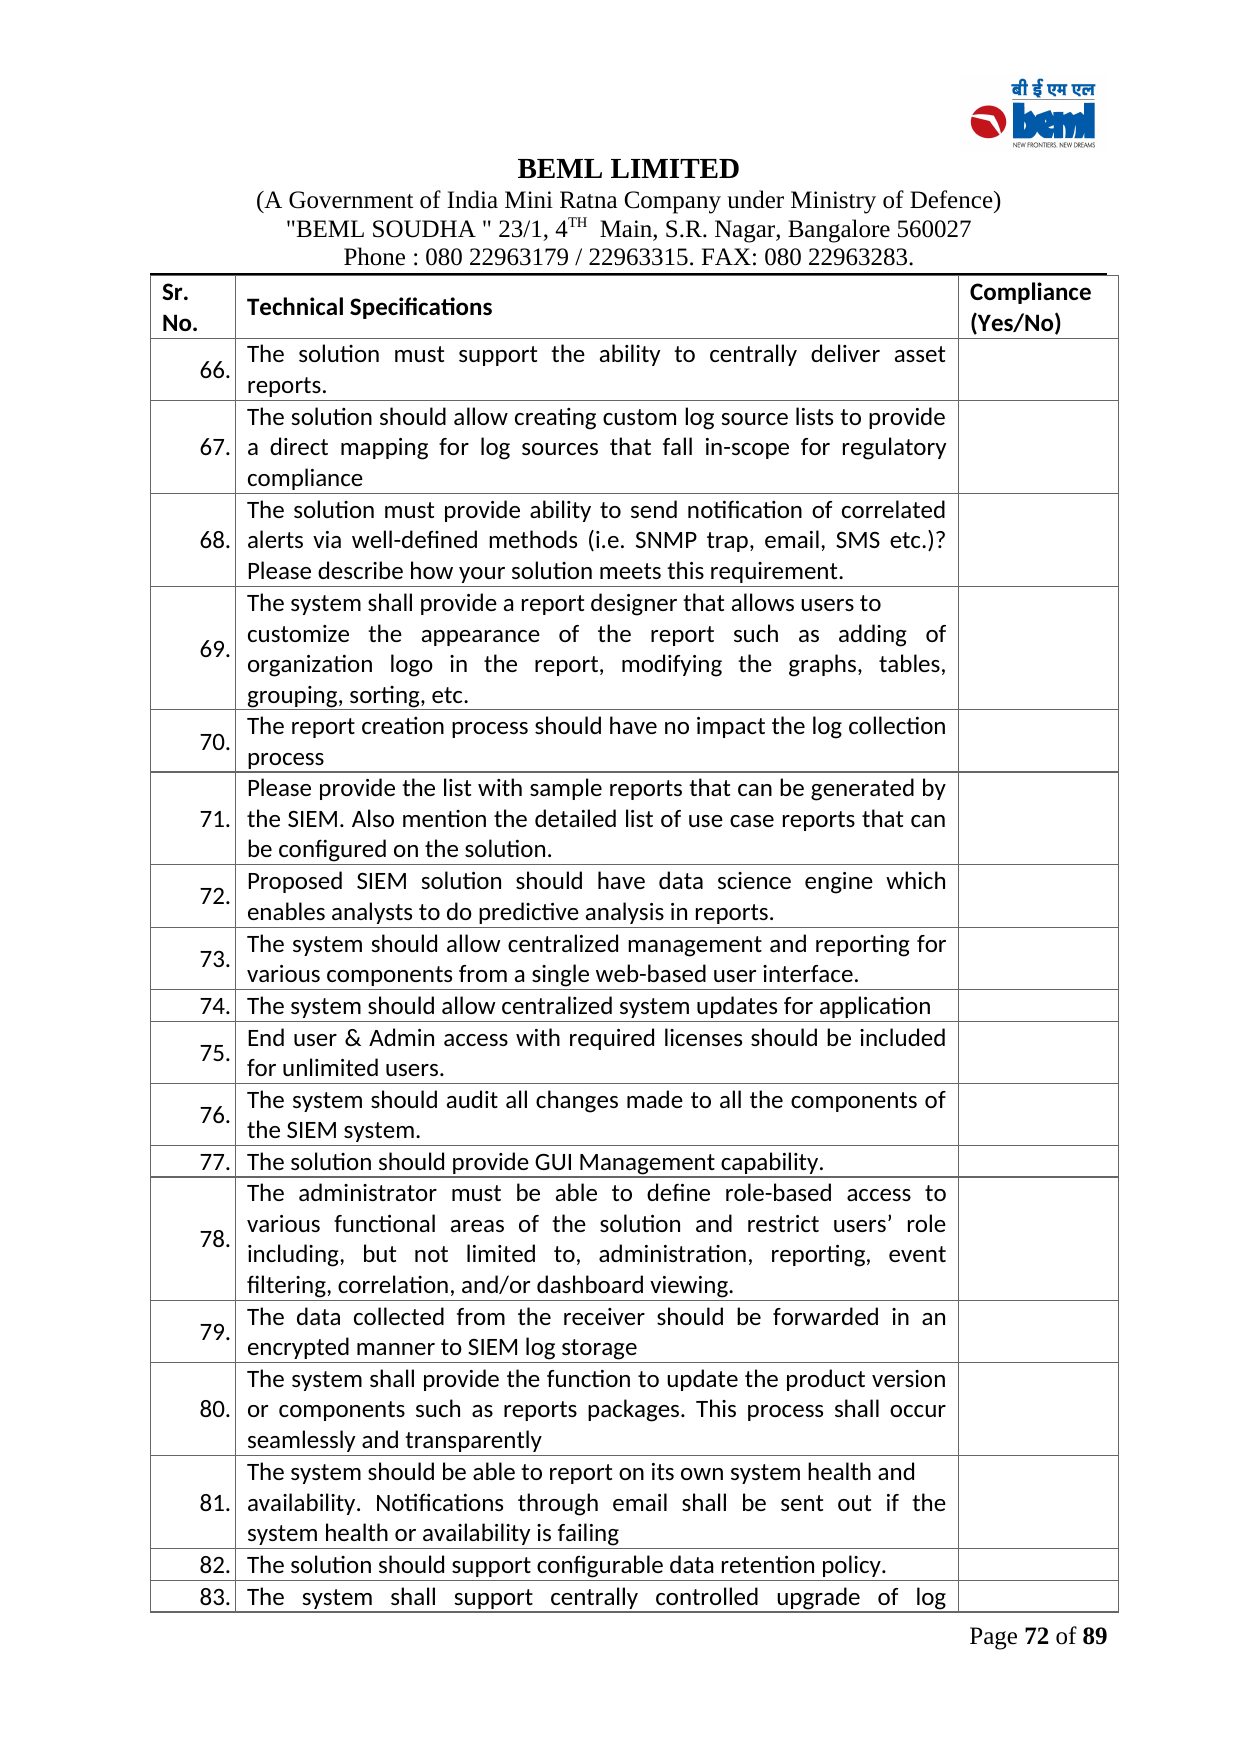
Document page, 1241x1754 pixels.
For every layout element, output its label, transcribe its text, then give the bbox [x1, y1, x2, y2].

table_cell The solution must provide ability to send notification of correlated alerts via well-defined methods (i.e. SNMP trap, email, SMS etc.)? Please describe how your solution meets this requirement. [236, 494, 958, 586]
table_header Sr. No. [151, 276, 235, 337]
table_cell [151, 1022, 235, 1083]
table_cell The system should allow centralized management and reporting for various components from a single web-based user interface. [236, 928, 958, 989]
table_cell The report creation process should have no impact the log collection process [236, 710, 958, 771]
table_cell End user & Admin access with required licenses should be included for unlimited users. [236, 1022, 958, 1083]
table_cell [959, 339, 1118, 400]
table_cell [959, 710, 1118, 771]
table_cell [151, 1549, 235, 1580]
table_cell The administrator must be able to define role-based access to various functional areas of the solution and restrict users’ role including, but not limited to, administration, reporting, event filtering, correlation, and/or dashboard viewing. [236, 1178, 958, 1299]
table_cell [151, 1146, 235, 1176]
table_cell The system should allow centralized system updates for application [236, 990, 958, 1021]
table_cell [959, 1146, 1118, 1176]
table_cell [959, 865, 1118, 927]
table_cell The system shall support centrally controlled upgrade of log collectors/agents [236, 1581, 958, 1611]
table_header Technical Specifications [236, 276, 958, 337]
table_cell [151, 1363, 235, 1454]
table_cell The system should audit all changes made to all the components of the SIEM system. [236, 1084, 958, 1145]
table_header Compliance (Yes/No) [959, 276, 1118, 337]
table_cell [151, 865, 235, 927]
table_cell [959, 1178, 1118, 1299]
table_cell [959, 1084, 1118, 1145]
table_cell The system should be able to report on its own system health and availability. Notifications through email shall be sent out if the system health or availability is failing [236, 1456, 958, 1548]
table_cell [151, 339, 235, 400]
table_cell The solution should allow creating custom log source lists to provide a direct mapping for log sources that fall in-scope for regulatory compliance [236, 401, 958, 492]
table_cell The solution must support the ability to centrally deliver asset reports. [236, 339, 958, 400]
table_cell [959, 401, 1118, 492]
table_cell [151, 990, 235, 1021]
table_cell The system shall provide a report designer that allows users to customize the appearance of the report such as adding of organization logo in the report, modifying the graphs, tables, grouping, sorting, etc. [236, 587, 958, 709]
table_cell [959, 1363, 1118, 1454]
table_cell [959, 1581, 1118, 1611]
table_cell The solution should support configurable data retention policy. [236, 1549, 958, 1580]
table_cell The solution should provide GUI Management capability. [236, 1146, 958, 1176]
table_cell [959, 773, 1118, 864]
table_cell [151, 710, 235, 771]
table_cell [151, 1456, 235, 1548]
table_cell [959, 1022, 1118, 1083]
table_cell Proposed SIEM solution should have data science engine which enables analysts to do predictive analysis in reports. [236, 865, 958, 927]
table_cell [959, 1456, 1118, 1548]
table_cell [151, 928, 235, 989]
table_cell [151, 1084, 235, 1145]
table_cell Please provide the list with sample reports that can be generated by the SIEM. Also mention the detailed list of use case reports that can be configured on the solution. [236, 773, 958, 864]
picture [958, 75, 1108, 152]
table_cell [151, 773, 235, 864]
table_cell The data collected from the receiver should be forwarded in an encrypted manner to SIEM log storage [236, 1301, 958, 1362]
table_cell The system shall provide the function to update the product version or components such as reports packages. This process shall occur seamlessly and transparently [236, 1363, 958, 1454]
table_cell [959, 1301, 1118, 1362]
table_cell [959, 990, 1118, 1021]
table_cell [151, 1581, 235, 1611]
table_cell [959, 494, 1118, 586]
table_cell [959, 1549, 1118, 1580]
table_cell [151, 401, 235, 492]
table_cell [151, 1178, 235, 1299]
table_cell [959, 928, 1118, 989]
table_cell [151, 1301, 235, 1362]
table_cell [151, 587, 235, 709]
table_cell [151, 494, 235, 586]
table_cell [959, 587, 1118, 709]
